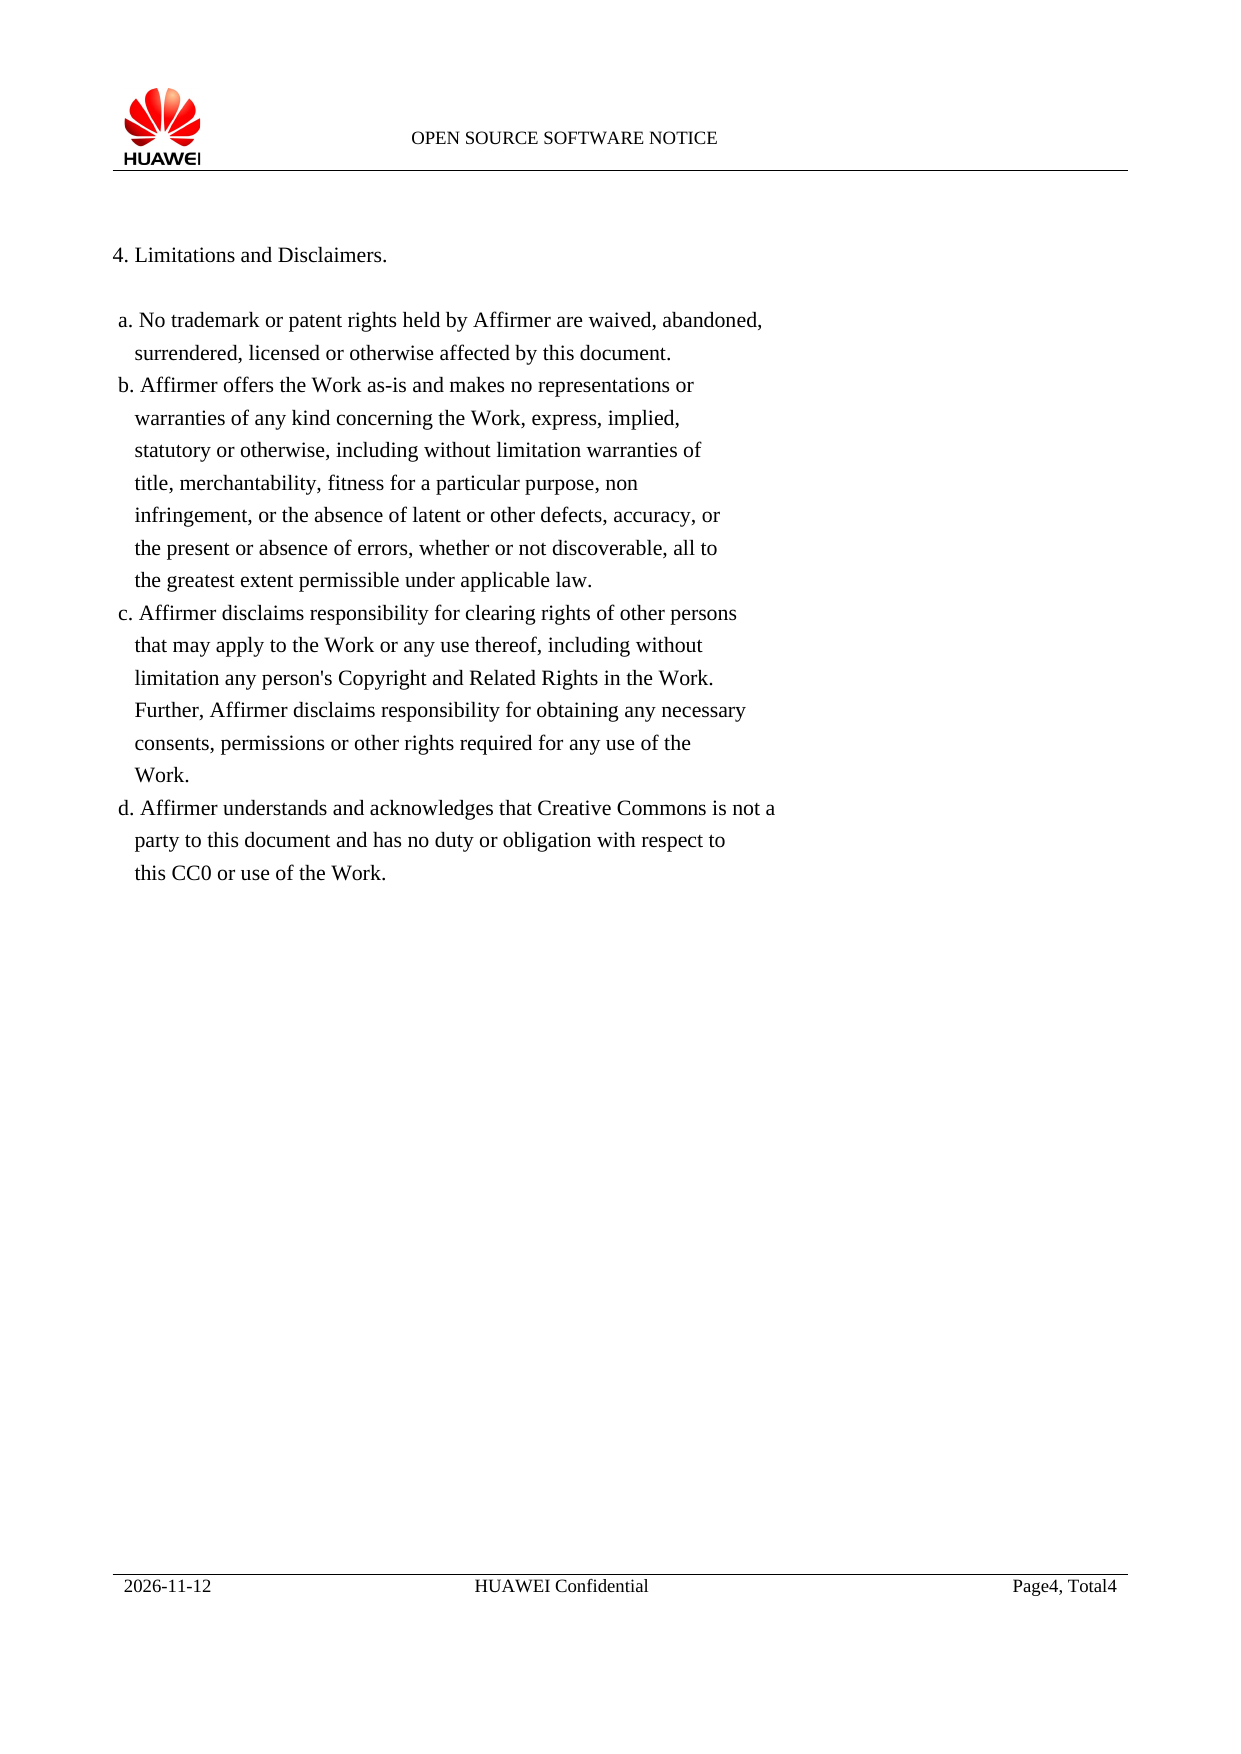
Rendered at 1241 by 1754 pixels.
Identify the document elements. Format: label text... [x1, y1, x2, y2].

picture [124, 88, 201, 165]
